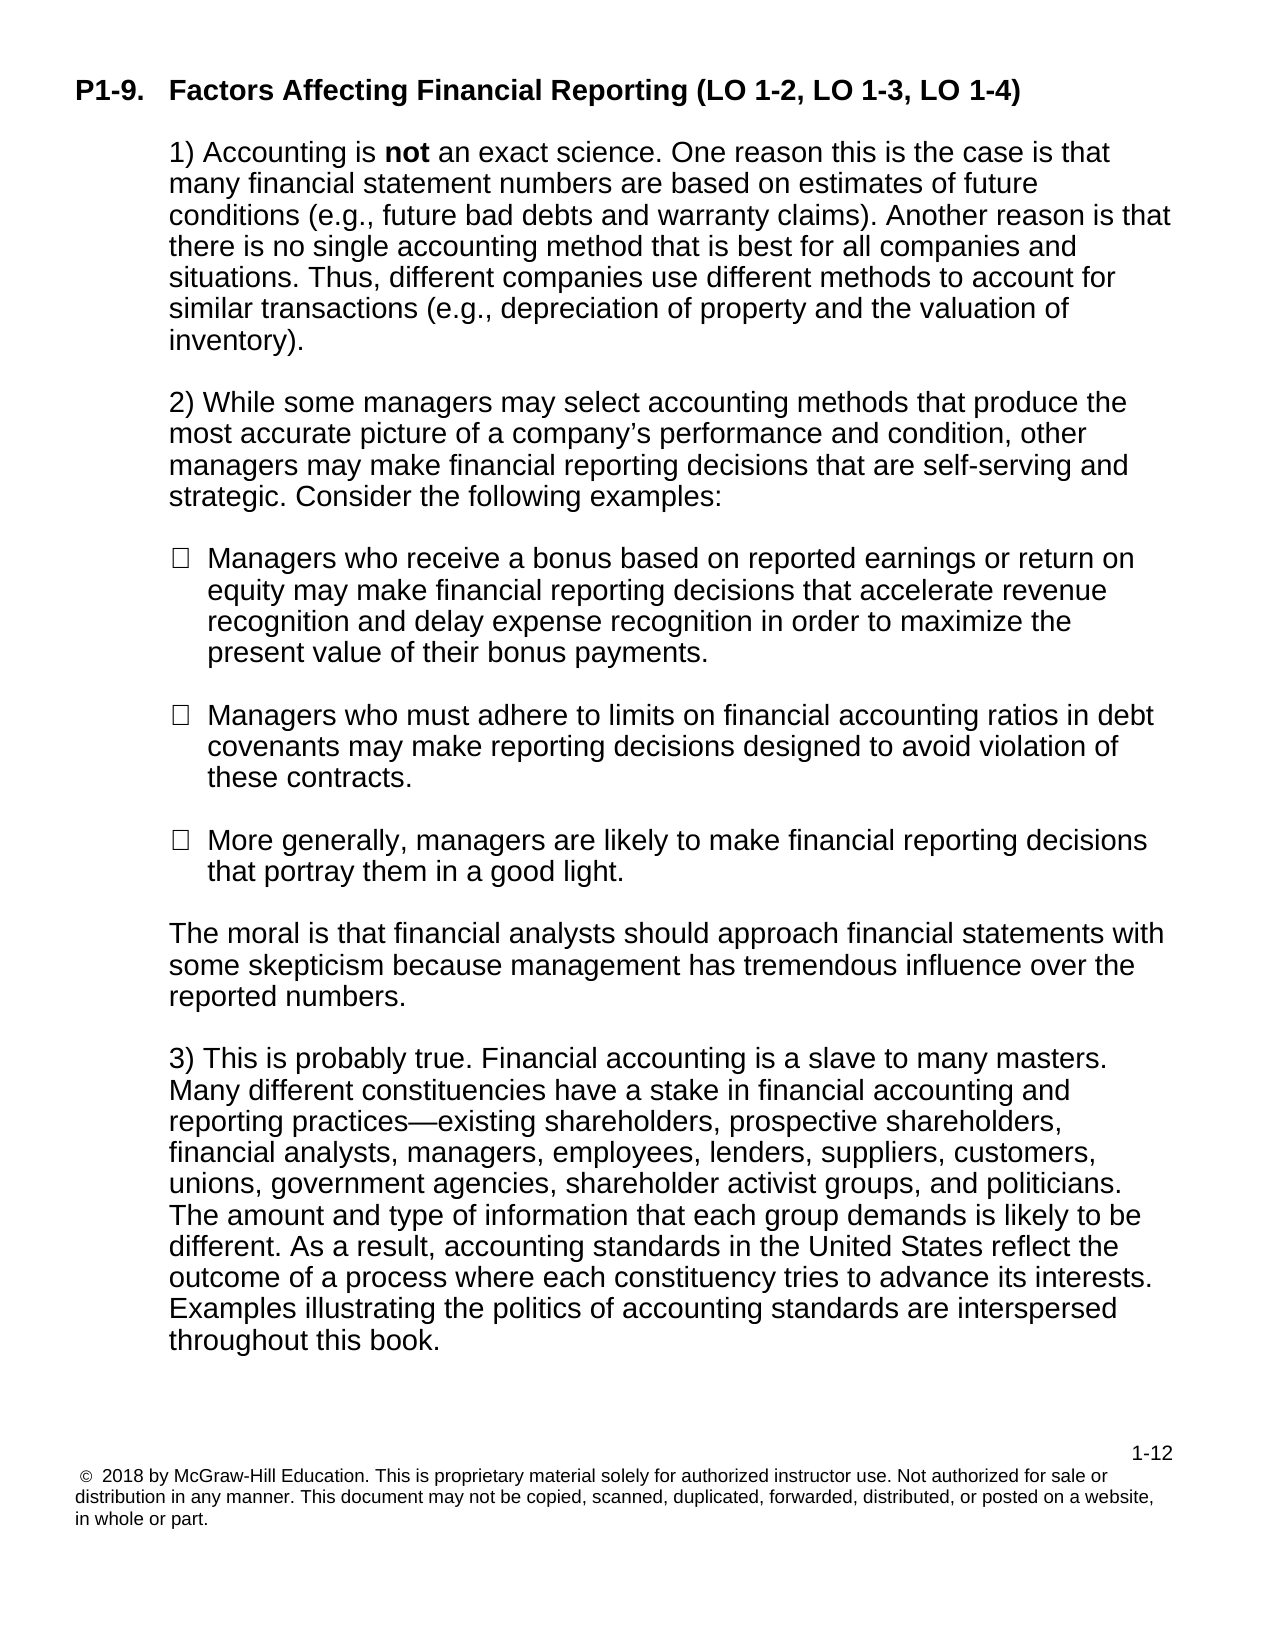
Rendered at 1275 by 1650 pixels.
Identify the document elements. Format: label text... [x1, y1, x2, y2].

list The moral is that financial analysts should approach financial statements with some skepticism because management has tremendous influence over the reported numbers. [169, 919, 1173, 1012]
list Managers who must adhere to limits on financial accounting ratios in debt covenants may make reporting decisions designed to avoid violation of these contracts. [169, 700, 1173, 794]
list 3) This is probably true. Financial accounting is a slave to many masters. Many different constituencies have a stake in financial accounting and reporting practices—existing shareholders, prospective shareholders, financial analysts, managers, employees, lenders, suppliers, customers, unions, government agencies, shareholder activist groups, and politicians. The amount and type of information that each group demands is likely to be different. As a result, accounting standards in the United States reflect the outcome of a process where each constituency tries to advance its interests. Examples illustrating the politics of accounting standards are interspersed throughout this book. [169, 1044, 1173, 1356]
list More generally, managers are likely to make financial reporting decisions that portray them in a good light. [169, 825, 1173, 887]
list P1-9. Factors Affecting Financial Reporting (LO 1-2, LO 1-3, LO 1-4) [75, 75, 1173, 106]
list Managers who receive a bonus based on reported earnings or return on equity may make financial reporting decisions that accelerate revenue recognition and delay expense recognition in order to maximize the present value of their bonus payments. [169, 544, 1173, 669]
list 2) While some managers may select accounting methods that produce the most accurate picture of a company’s performance and condition, other managers may make financial reporting decisions that are self-serving and strategic. Consider the following examples: [169, 387, 1173, 512]
list 1) Accounting is not an exact science. One reason this is the case is that many financial statement numbers are based on estimates of future conditions (e.g., future bad debts and warranty claims). Another reason is that there is no single accounting method that is best for all companies and situations. Thus, different companies use different methods to account for similar transactions (e.g., depreciation of property and the valuation of inventory). [169, 137, 1173, 356]
